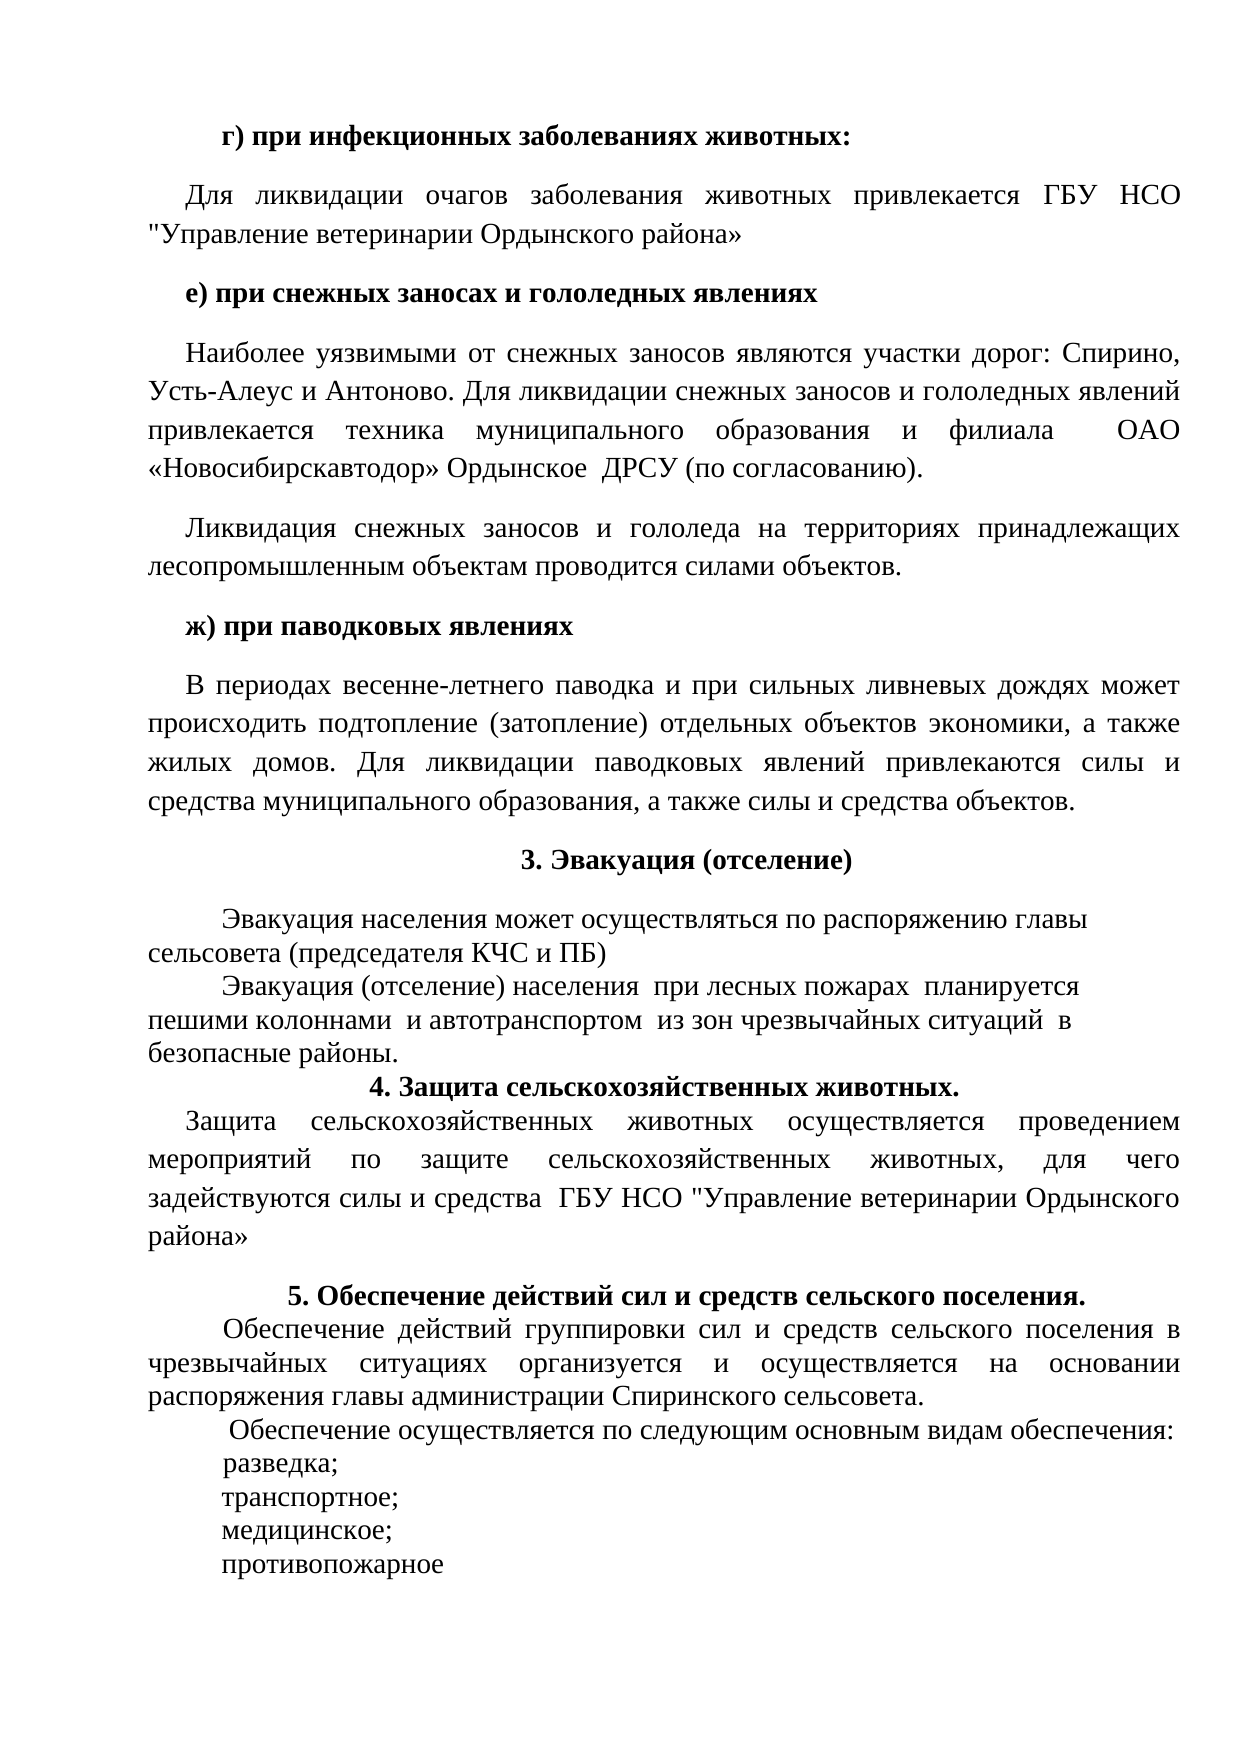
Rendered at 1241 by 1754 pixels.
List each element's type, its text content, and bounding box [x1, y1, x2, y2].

text г) при инфекционных заболеваниях животных: [148, 118, 1181, 152]
text Обеспечение действий группировки сил и средств сельского поселения в чрезвычайных ситуациях организуется и осуществляется на основании распоряжения главы администрации Спиринского сельсовета. [148, 1311, 1181, 1412]
text Обеспечение осуществляется по следующим основным видам обеспечения: [148, 1412, 1181, 1445]
text Наиболее уязвимыми от снежных заносов являются участки дорог: Спирино, Усть-Алеус и Антоново. Для ликвидации снежных заносов и гололедных явлений привлекается техника муниципального образования и филиала ОАО «Новосибирскавтодор» Ордынское ДРСУ (по согласованию). [148, 335, 1181, 484]
text разведка; [148, 1445, 1181, 1479]
text ж) при паводковых явлениях [148, 608, 1181, 641]
text 4. Защита сельскохозяйственных животных. [148, 1069, 1181, 1103]
text противопожарное [148, 1546, 1181, 1579]
text 5. Обеспечение действий сил и средств сельского поселения. [148, 1278, 1181, 1311]
text 3. Эвакуация (отселение) [148, 842, 1181, 876]
text В периодах весенне-летнего паводка и при сильных ливневых дождях может происходить подтопление (затопление) отдельных объектов экономики, а также жилых домов. Для ликвидации паводковых явлений привлекаются силы и средства муниципального образования, а также силы и средства объектов. [148, 667, 1181, 816]
text Ликвидация снежных заносов и гололеда на территориях принадлежащих лесопромышленным объектам проводится силами объектов. [148, 510, 1181, 582]
text медицинское; [148, 1512, 1181, 1546]
text е) при снежных заносах и гололедных явлениях [148, 275, 1181, 309]
text Эвакуация (отселение) населения при лесных пожарах планируется пешими колоннами и автотранспортом из зон чрезвычайных ситуаций в безопасные районы. [148, 968, 1181, 1069]
text транспортное; [148, 1479, 1181, 1512]
text Для ликвидации очагов заболевания животных привлекается ГБУ НСО "Управление ветеринарии Ордынского района» [148, 177, 1181, 249]
text Эвакуация населения может осуществляться по распоряжению главы сельсовета (председателя КЧС и ПБ) [148, 901, 1181, 968]
text Защита сельскохозяйственных животных осуществляется проведением мероприятий по защите сельскохозяйственных животных, для чего задействуются силы и средства ГБУ НСО "Управление ветеринарии Ордынского района» [148, 1103, 1181, 1252]
